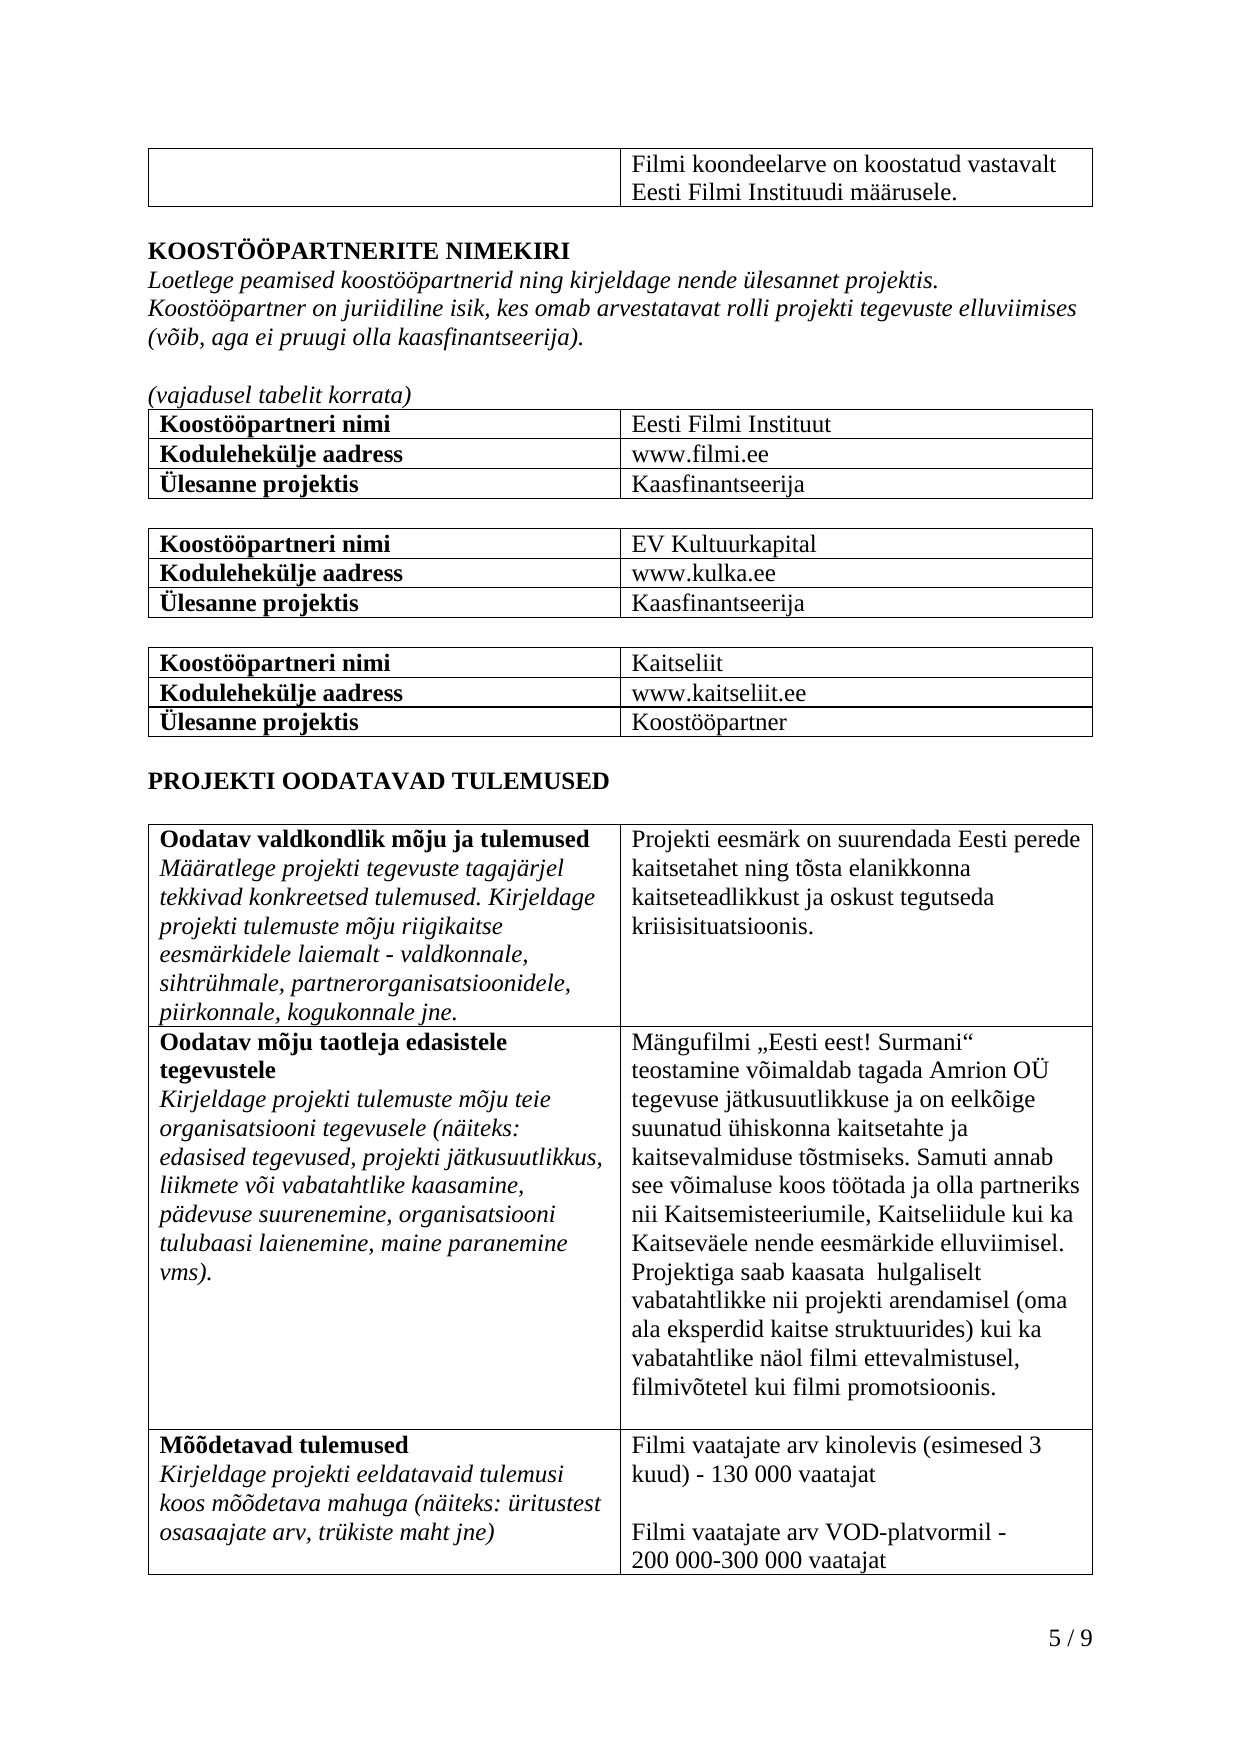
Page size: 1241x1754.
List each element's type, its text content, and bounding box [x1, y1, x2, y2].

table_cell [149, 149, 620, 206]
table_header Projekti eesmärk on suurendada Eesti perede kaitsetahet ning tõsta elanikkonna kaitseteadlikkust ja oskust tegutseda kriisisituatsioonis. [621, 825, 1092, 1026]
table_cell Kodulehekülje aadress [149, 439, 620, 468]
table_cell Koostööpartner [621, 708, 1092, 736]
text (vajadusel tabelit korrata) [148, 380, 1093, 408]
table_header Oodatav valdkondlik mõju ja tulemused Määratlege projekti tegevuste tagajärjel tekkivad konkreetsed tulemused. Kirjeldage projekti tulemuste mõju riigikaitse eesmärkidele laiemalt - valdkonnale, sihtrühmale, partnerorganisatsioonidele, piirkonnale, kogukonnale jne. [149, 825, 620, 1026]
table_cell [621, 1430, 1092, 1574]
text Loetlege peamised koostööpartnerid ning kirjeldage nende ülesannet projektis. Koostööpartner on juriidiline isik, kes omab arvestatavat rolli projekti tegevuste elluviimises (võib, aga ei pruugi olla kaasfinantseerija). [148, 265, 1093, 351]
table_cell www.kulka.ee [621, 559, 1092, 587]
table_cell Oodatav mõju taotleja edasistele tegevustele Kirjeldage projekti tulemuste mõju teie organisatsiooni tegevusele (näiteks: edasised tegevused, projekti jätkusuutlikkus, liikmete või vabatahtlike kaasamine, pädevuse suurenemine, organisatsiooni tulubaasi laienemine, maine paranemine vms). [149, 1027, 620, 1429]
table_cell Kaasfinantseerija [621, 469, 1092, 498]
table_cell Kodulehekülje aadress [149, 678, 620, 706]
table_cell www.kaitseliit.ee [621, 678, 1092, 706]
table_cell Ülesanne projektis [149, 708, 620, 736]
table_header Kaitseliit [621, 648, 1092, 677]
table_cell Kaasfinantseerija [621, 588, 1092, 617]
table_cell www.filmi.ee [621, 439, 1092, 468]
table_cell Ülesanne projektis [149, 469, 620, 498]
text KOOSTÖÖPARTNERITE NIMEKIRI [148, 236, 1093, 265]
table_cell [149, 1430, 620, 1574]
text PROJEKTI OODATAVAD TULEMUSED [148, 766, 1093, 795]
table_header Koostööpartneri nimi [149, 410, 620, 438]
table_cell Mängufilmi „Eesti eest! Surmani“ teostamine võimaldab tagada Amrion OÜ tegevuse jätkusuutlikkuse ja on eelkõige suunatud ühiskonna kaitsetahte ja kaitsevalmiduse tõstmiseks. Samuti annab see võimaluse koos töötada ja olla partneriks nii Kaitsemisteeriumile, Kaitseliidule kui ka Kaitseväele nende eesmärkide elluviimisel. Projektiga saab kaasata hulgaliselt vabatahtlikke nii projekti arendamisel (oma ala eksperdid kaitse struktuurides) kui ka vabatahtlike näol filmi ettevalmistusel, filmivõtetel kui filmi promotsioonis. [621, 1027, 1092, 1429]
table_header Eesti Filmi Instituut [621, 410, 1092, 438]
table_header Koostööpartneri nimi [149, 529, 620, 557]
table_cell Kodulehekülje aadress [149, 559, 620, 587]
table_cell Ülesanne projektis [149, 588, 620, 617]
table_header EV Kultuurkapital [621, 529, 1092, 557]
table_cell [621, 149, 1092, 206]
table_header Koostööpartneri nimi [149, 648, 620, 677]
